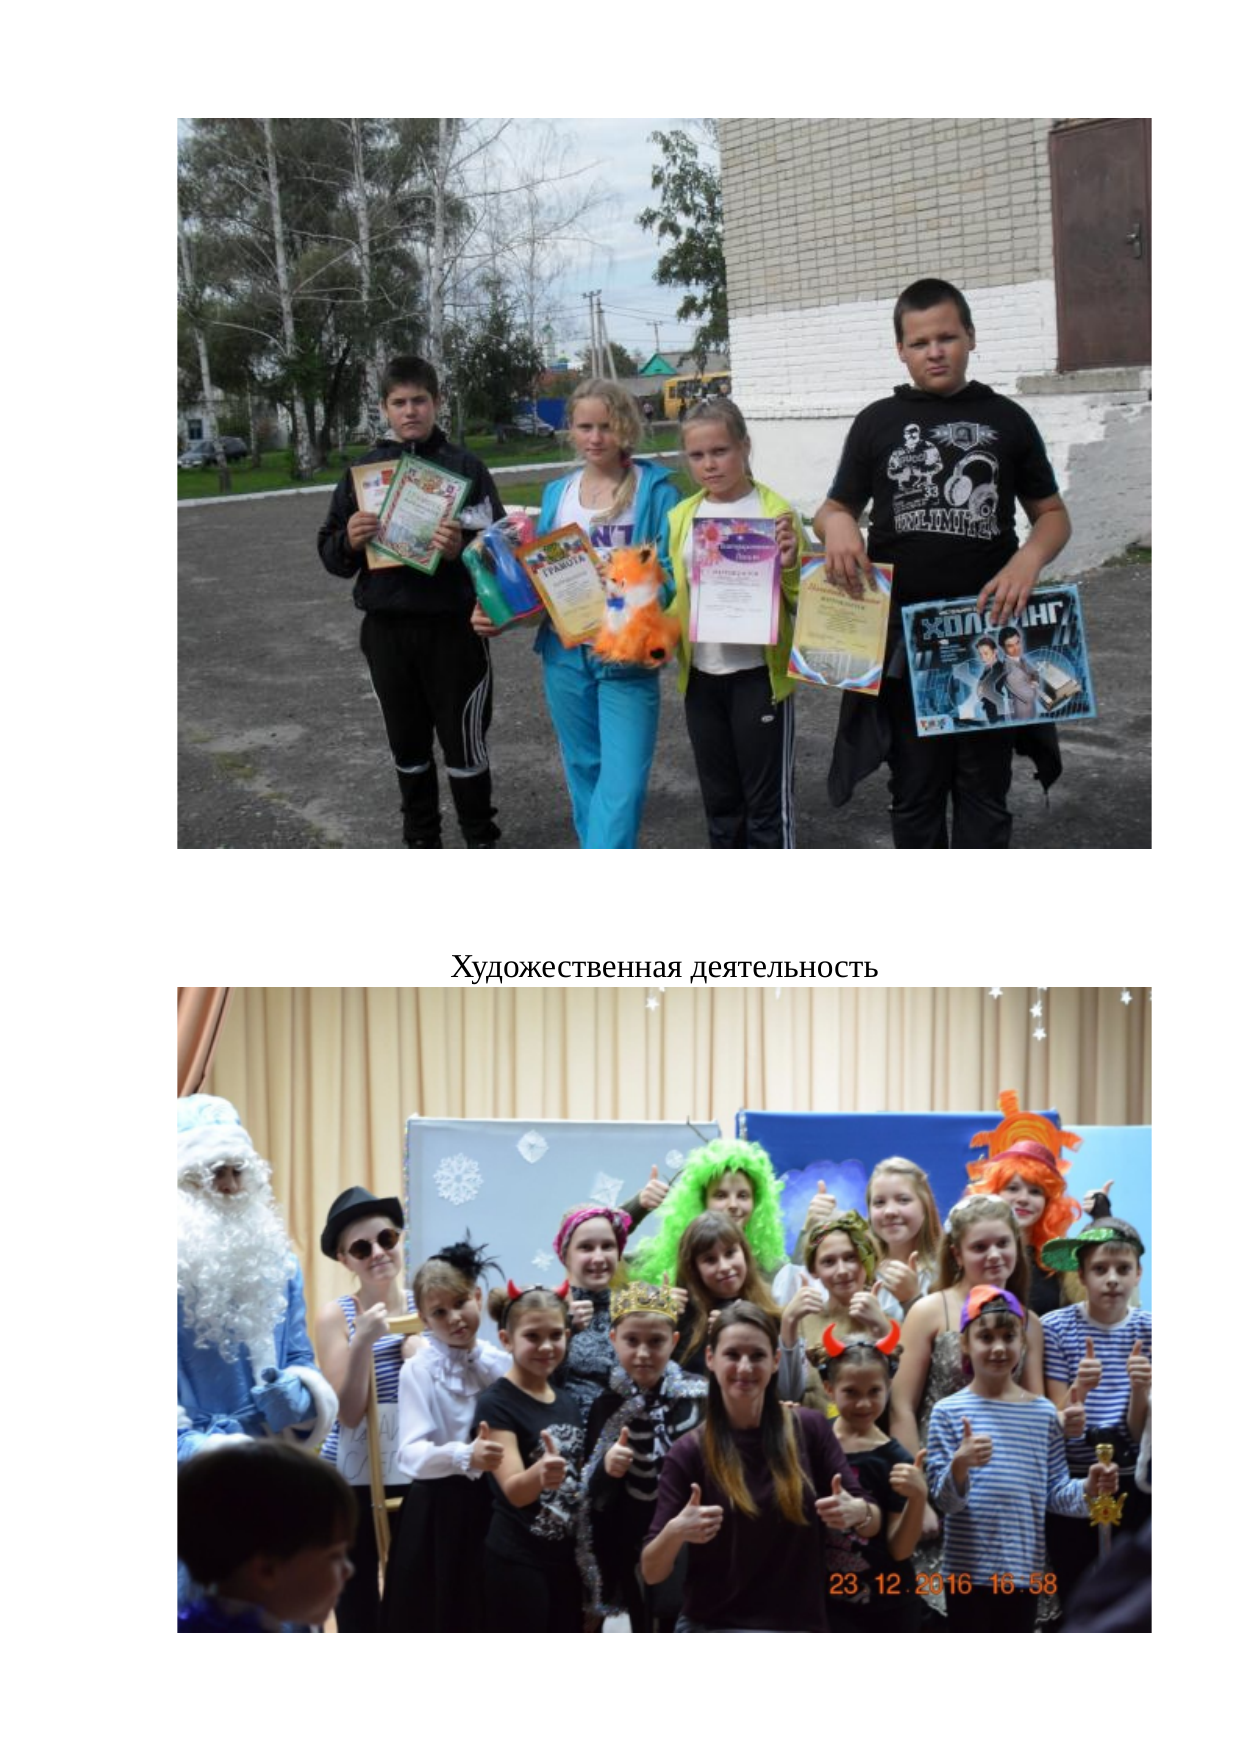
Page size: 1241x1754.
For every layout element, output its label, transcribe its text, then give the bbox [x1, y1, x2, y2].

picture [177, 118, 1152, 849]
text Художественная деятельность [177, 946, 1152, 984]
picture [177, 987, 1152, 1633]
